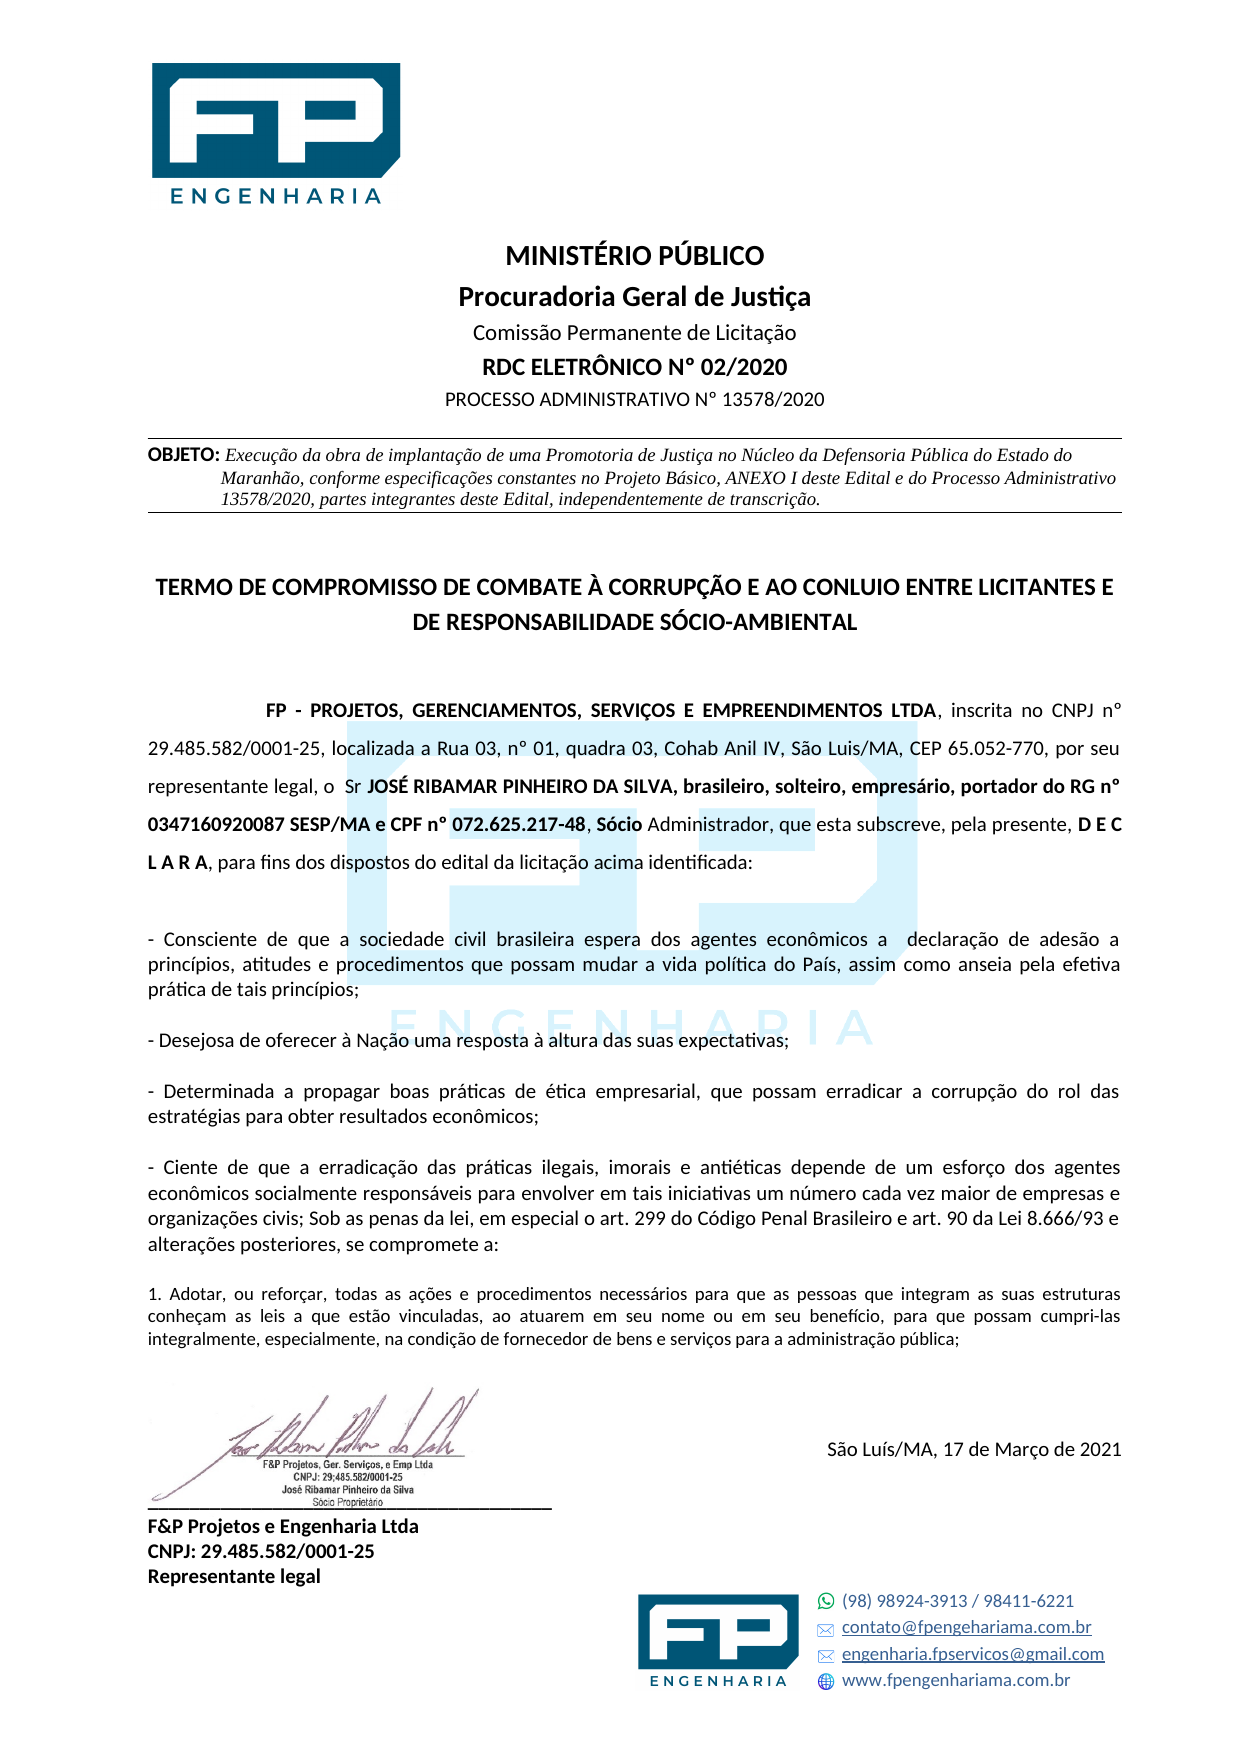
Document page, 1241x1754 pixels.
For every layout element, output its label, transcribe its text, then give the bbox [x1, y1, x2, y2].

picture [635, 1592, 801, 1691]
picture [816, 1672, 836, 1690]
text 1. Adotar, ou reforçar, todas as ações e procedimentos necessários para que as pessoas que integram as suas estruturas conheçam as leis a que estão vinculadas, ao atuarem em seu nome ou em seu benefício, para que possam cumpri-las integralmente, especialmente, na condição de fornecedor de bens e serviços para a administração pública; [148, 1282, 1122, 1350]
picture [817, 1591, 835, 1611]
picture [147, 1382, 484, 1517]
text - Consciente de que a sociedade civil brasileira espera dos agentes econômicos a declaração de adesão a princípios, atitudes e procedimentos que possam mudar a vida política do País, assim como anseia pela efetiva prática de tais princípios; [148, 926, 1122, 1002]
picture [147, 59, 403, 211]
text - Desejosa de oferecer à Nação uma resposta à altura das suas expectativas; [148, 1027, 1122, 1053]
picture [818, 1650, 835, 1663]
picture [817, 1624, 834, 1637]
text - Determinada a propagar boas práticas de ética empresarial, que possam erradicar a corrupção do rol das estratégias para obter resultados econômicos; [148, 1078, 1122, 1129]
text TERMO DE COMPROMISSO DE COMBATE À CORRUPÇÃO E AO CONLUIO ENTRE LICITANTES E DE RESPONSABILIDADE SÓCIO-AMBIENTAL [148, 571, 1122, 637]
text FP - PROJETOS, GERENCIAMENTOS, SERVIÇOS E EMPREENDIMENTOS LTDA, inscrita no CNPJ nº 29.485.582/0001-25, localizada a Rua 03, nº 01, quadra 03, Cohab Anil IV, São Luis/MA, CEP 65.052-770, por seu representante legal, o Sr JOSÉ RIBAMAR PINHEIRO DA SILVA, brasileiro, solteiro, empresário, portador do RG nº 0347160920087 SESP/MA e CPF nº 072.625.217-48, Sócio Administrador, que esta subscreve, pela presente, D E C L A R A, para fins dos dispostos do edital da licitação acima identificada: [148, 697, 1122, 875]
text - Ciente de que a erradicação das práticas ilegais, imorais e antiéticas depende de um esforço dos agentes econômicos socialmente responsáveis para envolver em tais iniciativas um número cada vez maior de empresas e organizações civis; Sob as penas da lei, em especial o art. 299 do Código Penal Brasileiro e art. 90 da Lei 8.666/93 e alterações posteriores, se compromete a: [148, 1154, 1122, 1256]
